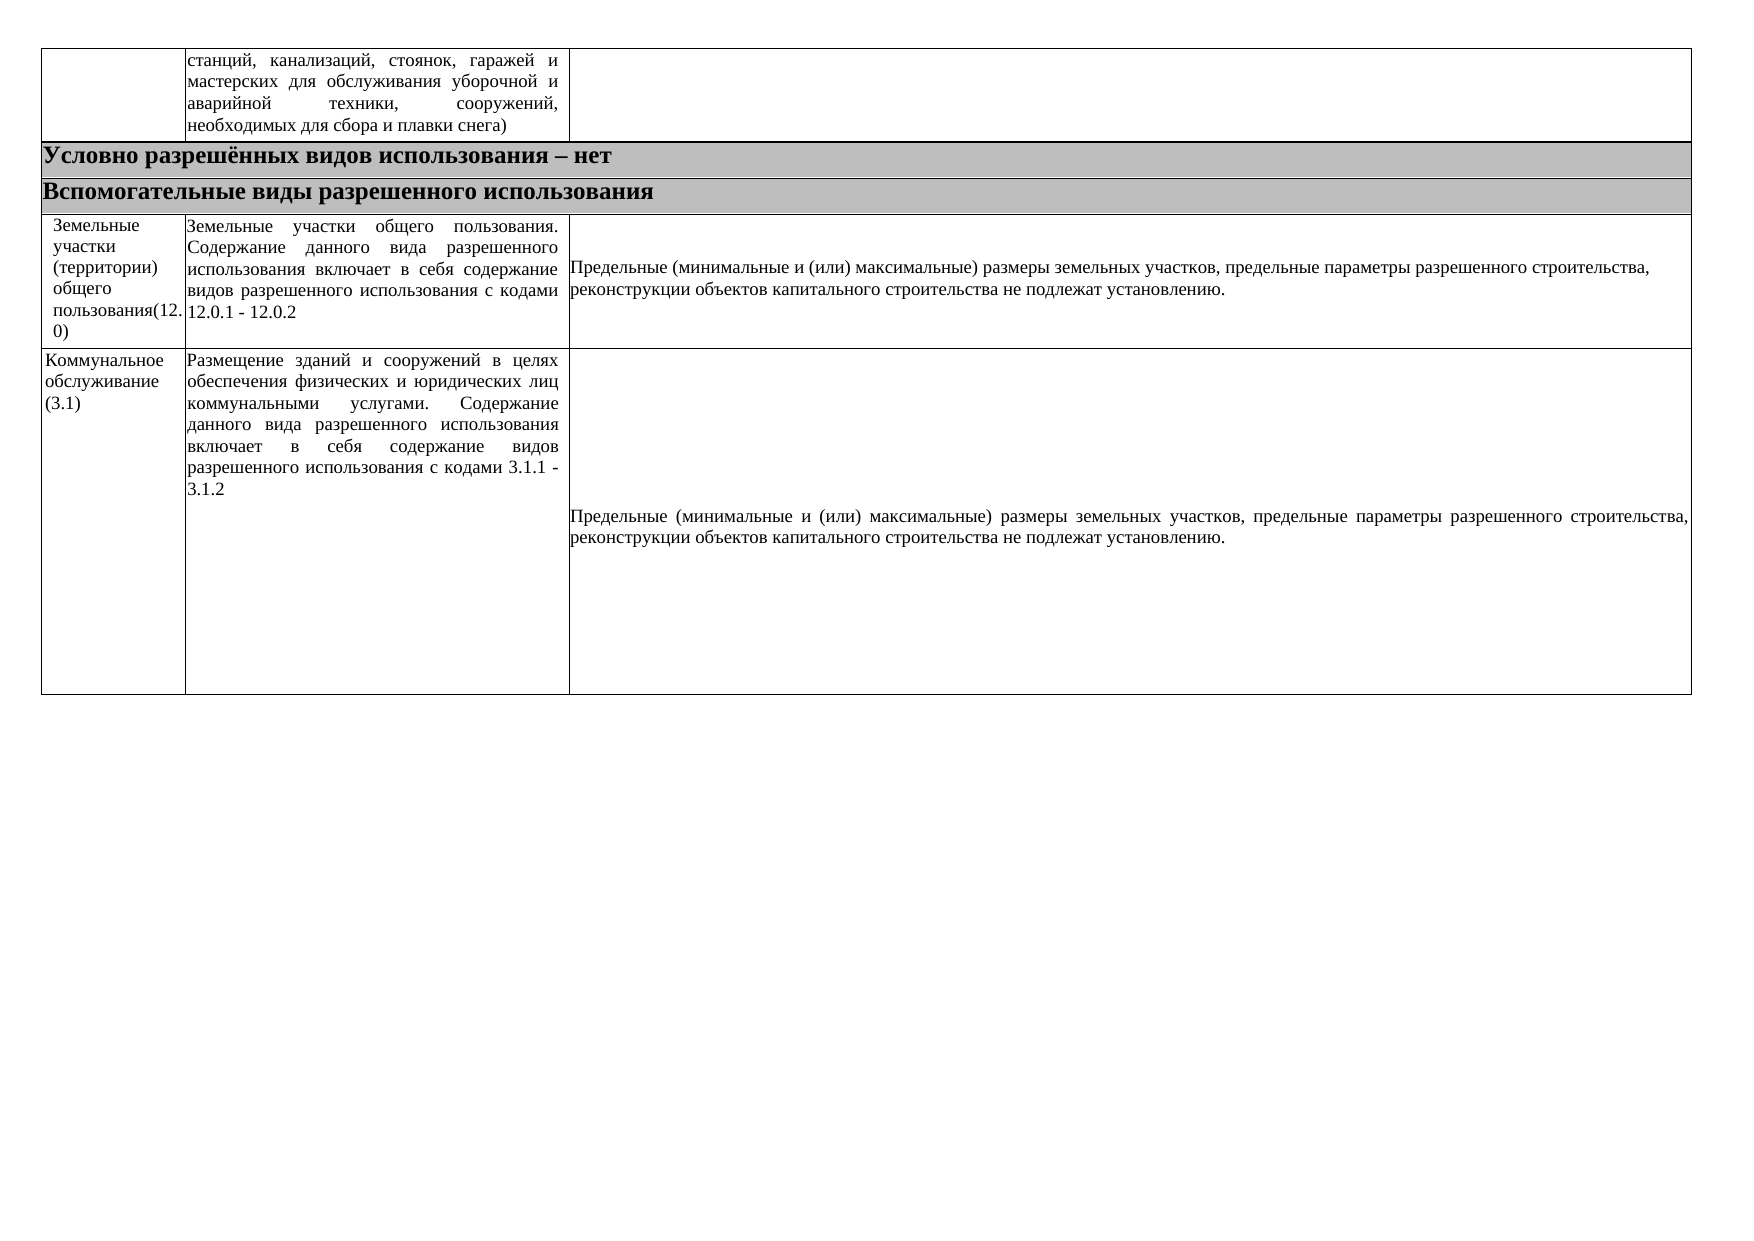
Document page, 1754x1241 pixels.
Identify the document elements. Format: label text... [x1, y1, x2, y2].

table_cell Размещение зданий и сооружений в целях обеспечения физических и юридических лиц коммунальными услугами. Содержание данного вида разрешенного использования включает в себя содержание видов разрешенного использования с кодами 3.1.1 - 3.1.2 [186, 349, 569, 694]
table_cell Вспомогательные виды разрешенного использования [42, 179, 1691, 213]
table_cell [42, 49, 185, 141]
table_cell Коммунальное обслуживание (3.1) [42, 349, 185, 694]
table_cell Земельные участки общего пользования. Содержание данного вида разрешенного использования включает в себя содержание видов разрешенного использования с кодами 12.0.1 - 12.0.2 [186, 215, 569, 348]
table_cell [570, 49, 1691, 141]
table_cell Предельные (минимальные и (или) максимальные) размеры земельных участков, предельные параметры разрешенного строительства, реконструкции объектов капитального строительства не подлежат установлению. [570, 349, 1691, 694]
table_cell Предельные (минимальные и (или) максимальные) размеры земельных участков, предельные параметры разрешенного строительства, реконструкции объектов капитального строительства не подлежат установлению. [570, 215, 1691, 348]
table_cell Земельные участки (территории) общего пользования(12.0) [42, 215, 185, 348]
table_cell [186, 49, 569, 141]
table_cell Условно разрешённых видов использования – нет [42, 143, 1691, 177]
